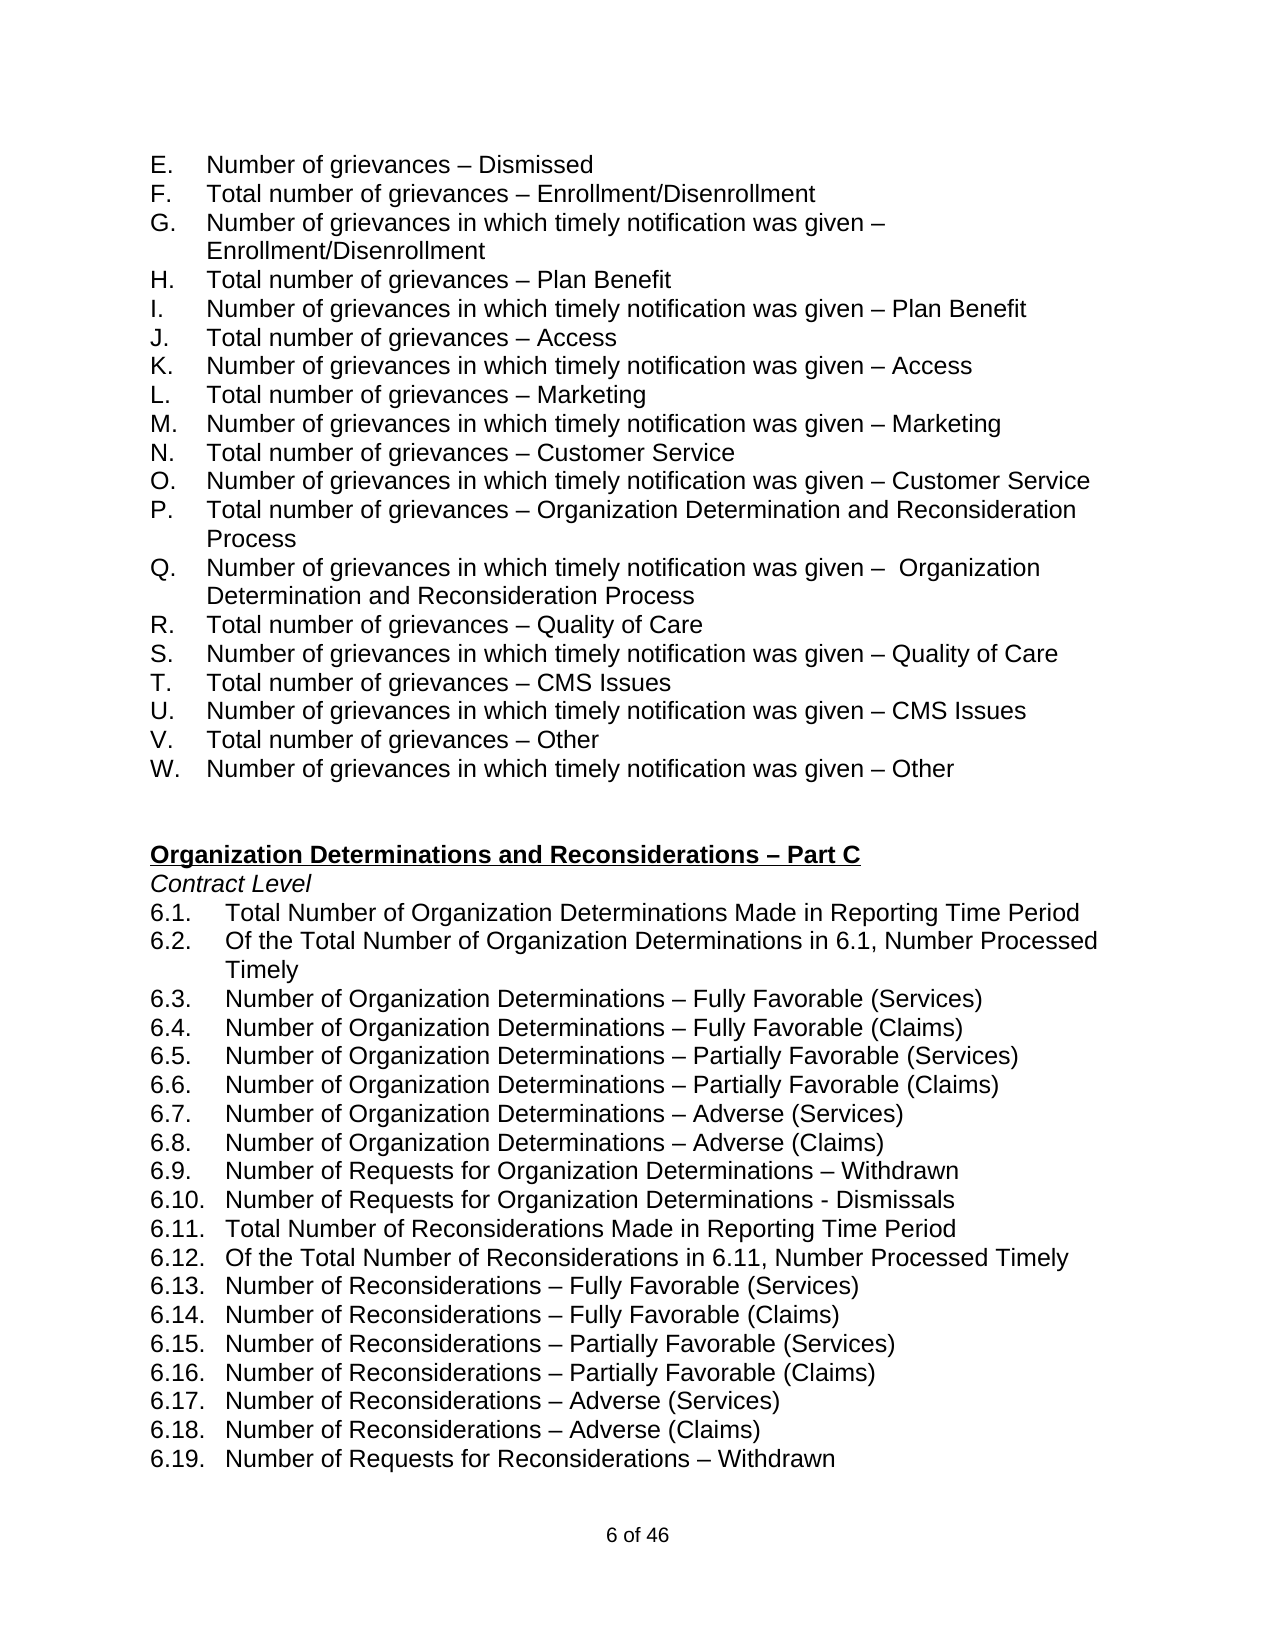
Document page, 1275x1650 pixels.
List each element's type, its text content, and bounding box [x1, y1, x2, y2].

text 6.13. Number of Reconsiderations – Fully Favorable (Services) [150, 1271, 1125, 1300]
text 6.6. Number of Organization Determinations – Partially Favorable (Claims) [150, 1070, 1125, 1099]
text 6.15. Number of Reconsiderations – Partially Favorable (Services) [150, 1329, 1125, 1357]
text 6.14. Number of Reconsiderations – Fully Favorable (Claims) [150, 1300, 1125, 1329]
list Total number of grievances – Enrollment/Disenrollment [150, 179, 1125, 207]
text 6.3. Number of Organization Determinations – Fully Favorable (Services) [150, 984, 1125, 1012]
list Total number of grievances – Customer Service [150, 437, 1125, 466]
list Number of grievances – Dismissed [150, 150, 1125, 179]
text 6.19. Number of Requests for Reconsiderations – Withdrawn [150, 1444, 1125, 1472]
list Total number of grievances – Other [150, 725, 1125, 754]
list Number of grievances in which timely notification was given – CMS Issues [150, 696, 1125, 725]
text 6.5. Number of Organization Determinations – Partially Favorable (Services) [150, 1041, 1125, 1070]
text 6.12. Of the Total Number of Reconsiderations in 6.11, Number Processed Timely [150, 1242, 1125, 1271]
text 6.11. Total Number of Reconsiderations Made in Reporting Time Period [150, 1214, 1125, 1242]
text Contract Level [150, 869, 1125, 897]
text 6.10. Number of Requests for Organization Determinations - Dismissals [150, 1185, 1125, 1214]
list Number of grievances in which timely notification was given – Marketing [150, 409, 1125, 437]
list Total number of grievances – Quality of Care [150, 610, 1125, 639]
text 6.4. Number of Organization Determinations – Fully Favorable (Claims) [150, 1012, 1125, 1041]
list Number of grievances in which timely notification was given – Other [150, 754, 1125, 782]
text Organization Determinations and Reconsiderations – Part C [150, 840, 1125, 869]
text 6.2. Of the Total Number of Organization Determinations in 6.1, Number Processed Timely [150, 926, 1125, 984]
text 6.8. Number of Organization Determinations – Adverse (Claims) [150, 1127, 1125, 1156]
list Total number of grievances – Plan Benefit [150, 265, 1125, 294]
text 6.7. Number of Organization Determinations – Adverse (Services) [150, 1099, 1125, 1127]
text 6.9. Number of Requests for Organization Determinations – Withdrawn [150, 1156, 1125, 1185]
text 6.18. Number of Reconsiderations – Adverse (Claims) [150, 1415, 1125, 1444]
list Total number of grievances – Access [150, 322, 1125, 351]
list Number of grievances in which timely notification was given – Quality of Care [150, 639, 1125, 667]
list Total number of grievances – Organization Determination and Reconsideration Process [150, 495, 1125, 552]
list Number of grievances in which timely notification was given – Access [150, 351, 1125, 380]
text 6.17. Number of Reconsiderations – Adverse (Services) [150, 1386, 1125, 1415]
list Number of grievances in which timely notification was given – Customer Service [150, 466, 1125, 495]
list Total number of grievances – Marketing [150, 380, 1125, 409]
list Number of grievances in which timely notification was given – Organization Determination and Reconsideration Process [150, 552, 1125, 610]
text 6.16. Number of Reconsiderations – Partially Favorable (Claims) [150, 1357, 1125, 1386]
list Total number of grievances – CMS Issues [150, 667, 1125, 696]
list Number of grievances in which timely notification was given – Plan Benefit [150, 294, 1125, 322]
text 6.1. Total Number of Organization Determinations Made in Reporting Time Period [150, 897, 1125, 926]
list Number of grievances in which timely notification was given – Enrollment/Disenrollment [150, 207, 1125, 265]
